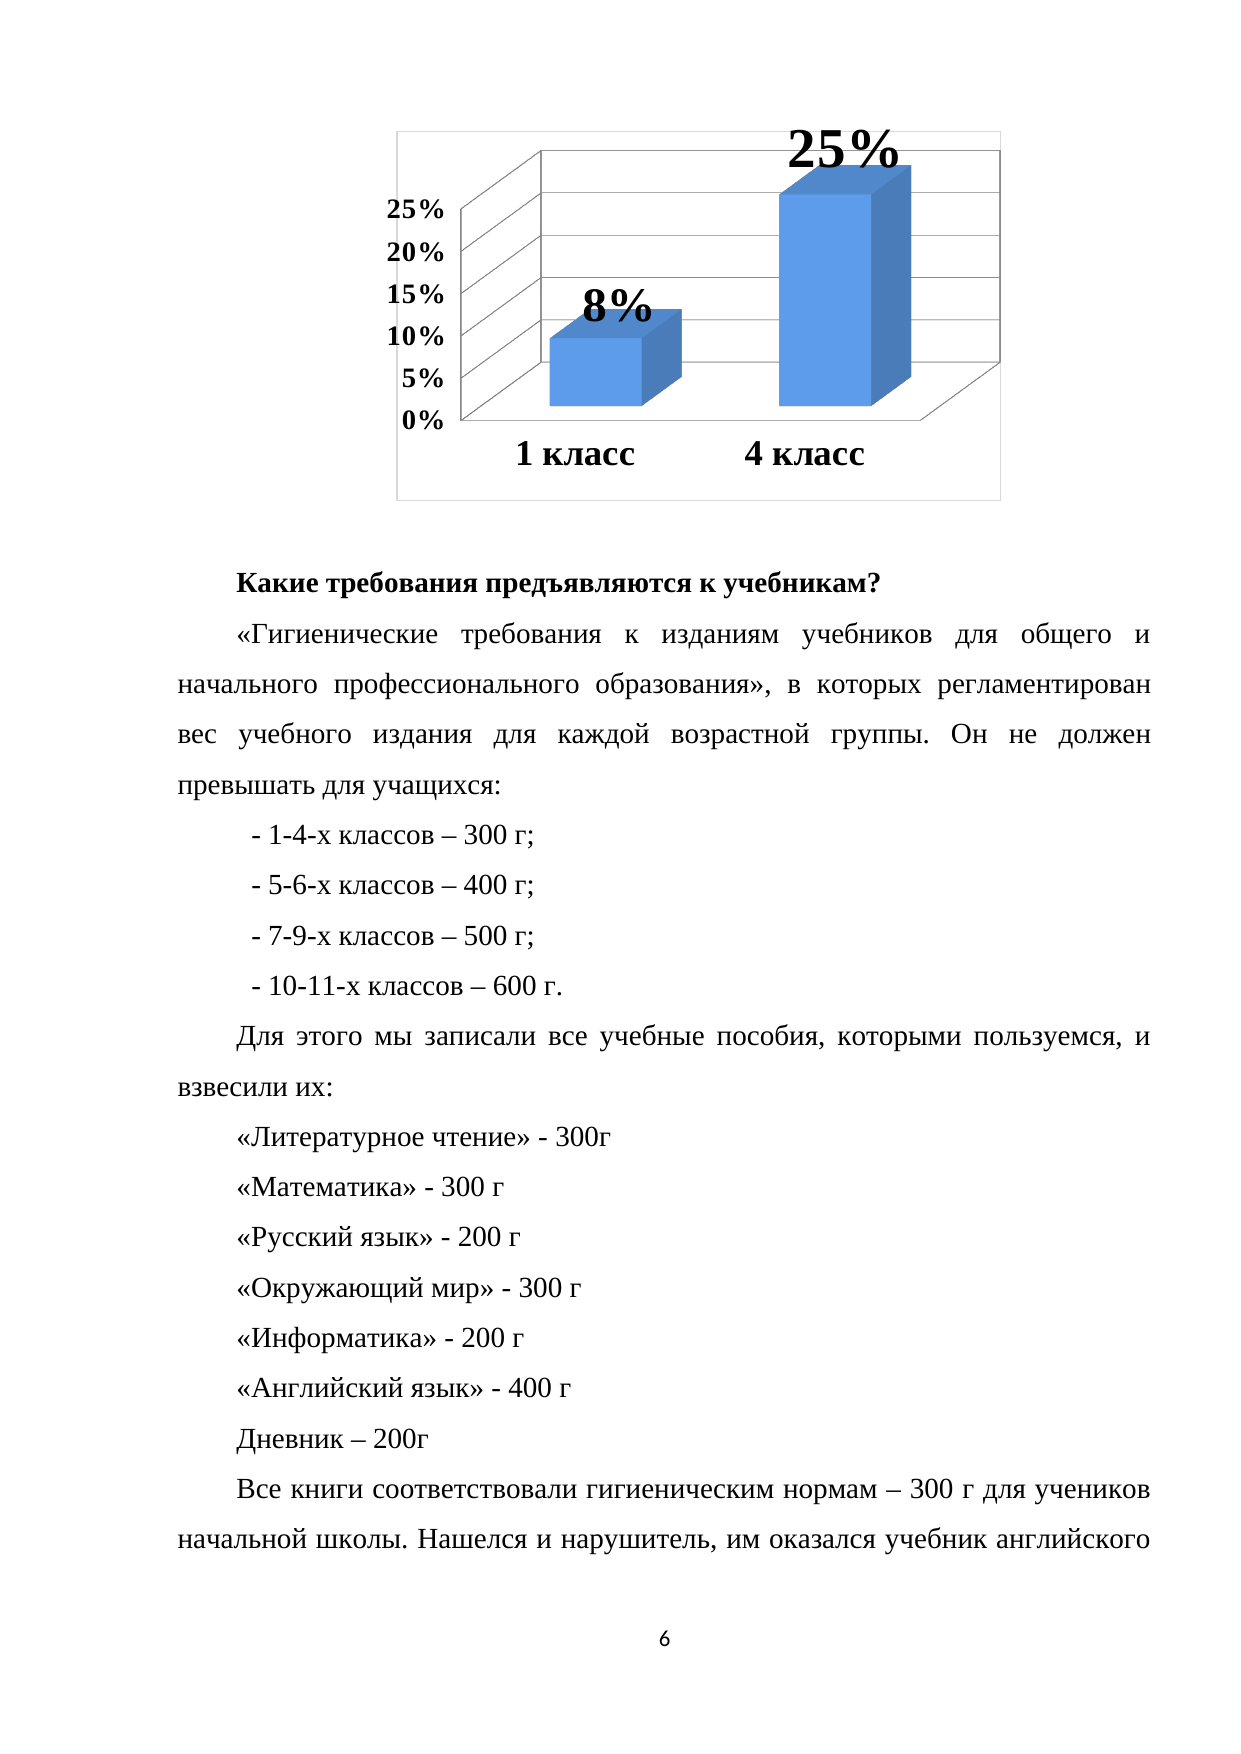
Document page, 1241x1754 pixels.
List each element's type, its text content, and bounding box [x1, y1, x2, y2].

text Дневник – 200г [177, 1421, 1152, 1454]
text «Окружающий мир» - 300 г [177, 1270, 1152, 1303]
text - 10-11-х классов – . [177, 968, 1152, 1002]
text - 5-6-х классов – ; [177, 867, 1152, 901]
text - 1-4-х классов – ; [177, 817, 1152, 851]
text «Гигиенические требования к изданиям учебников для общего и начального профессионального образования», в которых регламентирован вес учебного издания для каждой возрастной группы. Он не должен превышать для учащихся: [177, 616, 1152, 800]
text - 7-9-х классов – ; [177, 918, 1152, 951]
text Какие требования предъявляются к учебникам? [177, 566, 1152, 599]
text «Английский язык» - 400 г [177, 1371, 1152, 1404]
text «Математика» - 300 г [177, 1169, 1152, 1203]
text «Литературное чтение» - 300г [177, 1119, 1152, 1152]
text «Русский язык» - 200 г [177, 1219, 1152, 1253]
text «Информатика» - 200 г [177, 1320, 1152, 1354]
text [177, 1471, 1152, 1555]
text Для этого мы записали все учебные пособия, которыми пользуемся, и взвесили их: [177, 1018, 1152, 1102]
